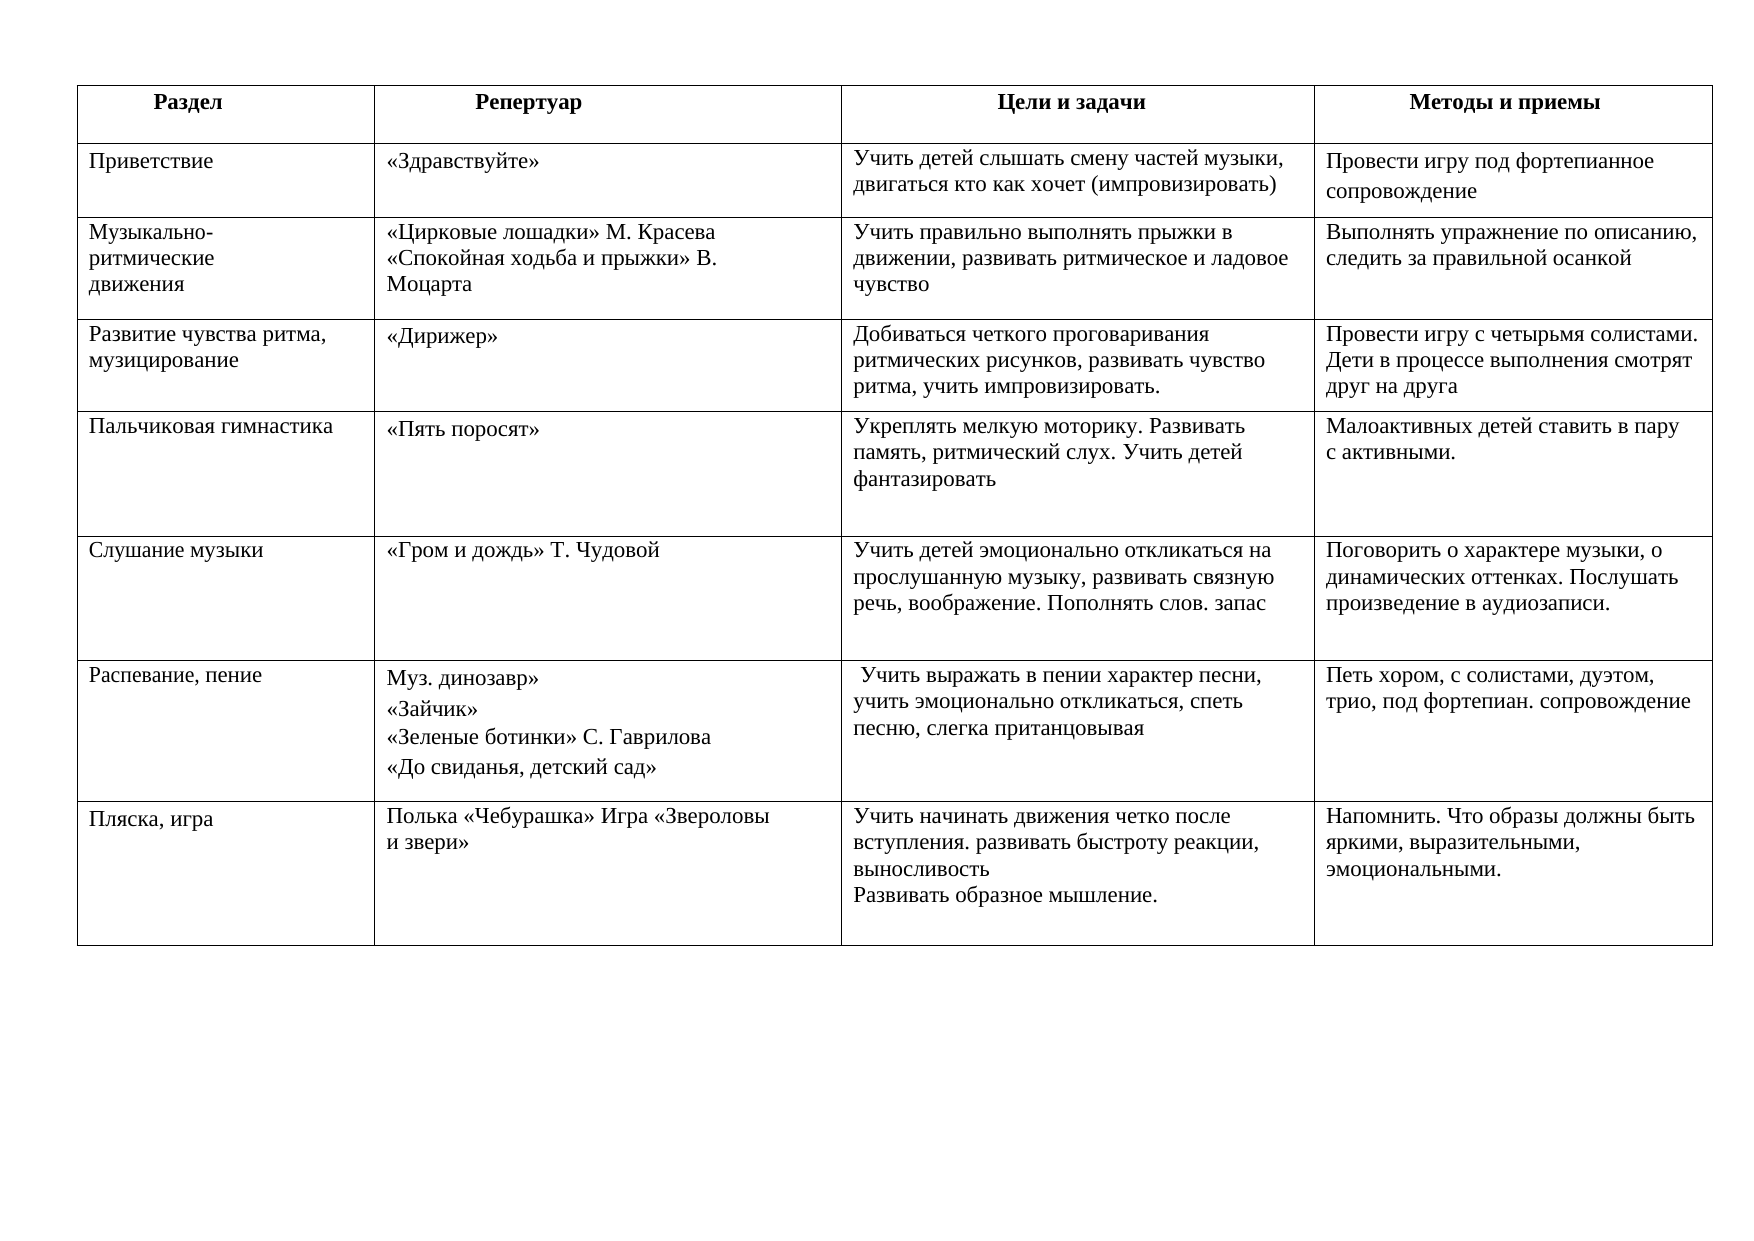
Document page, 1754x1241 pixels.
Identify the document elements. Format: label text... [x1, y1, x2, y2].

table_cell «Пять поросят» [375, 412, 841, 536]
table_cell Добиваться четкого проговаривания ритмических рисунков, развивать чувство ритма, учить импровизировать. [842, 320, 1314, 411]
table_cell Слушание музыки [78, 537, 374, 660]
table_header Раздел [78, 86, 374, 143]
table_cell «Дирижер» [375, 320, 841, 411]
table_cell Пальчиковая гимнастика [78, 412, 374, 536]
table_header Репертуар [375, 86, 841, 143]
table_cell Учить детей эмоционально откликаться на прослушанную музыку, развивать связную речь, воображение. Пополнять слов. запас [842, 537, 1314, 660]
table_cell Муз. динозавр» «Зайчик» «Зеленые ботинки» С. Гаврилова «До свиданья, детский сад» [375, 661, 841, 801]
table_cell Учить выражать в пении характер песни, учить эмоционально откликаться, спеть песню, слегка пританцовывая [842, 661, 1314, 801]
table_cell Музыкально- ритмические движения [78, 218, 374, 318]
table_header Методы и приемы [1315, 86, 1712, 143]
table_cell Полька «Чебурашка» Игра «Звероловы и звери» [375, 802, 841, 945]
table_cell Петь хором, с солистами, дуэтом, трио, под фортепиан. сопровождение [1315, 661, 1712, 801]
table_cell Напомнить. Что образы должны быть яркими, выразительными, эмоциональными. [1315, 802, 1712, 945]
table_cell Провести игру под фортепианное сопровождение [1315, 144, 1712, 217]
table_cell Учить детей слышать смену частей музыки, двигаться кто как хочет (импровизировать) [842, 144, 1314, 217]
table_cell Выполнять упражнение по описанию, следить за правильной осанкой [1315, 218, 1712, 318]
table_cell Укреплять мелкую моторику. Развивать память, ритмический слух. Учить детей фантазировать [842, 412, 1314, 536]
table_cell Пляска, игра [78, 802, 374, 945]
table_cell «Цирковые лошадки» М. Красева «Спокойная ходьба и прыжки» В. Моцарта [375, 218, 841, 318]
table_cell Малоактивных детей ставить в пару с активными. [1315, 412, 1712, 536]
table_header Цели и задачи [842, 86, 1314, 143]
table_cell Провести игру с четырьмя солистами. Дети в процессе выполнения смотрят друг на друга [1315, 320, 1712, 411]
table_cell Учить правильно выполнять прыжки в движении, развивать ритмическое и ладовое чувство [842, 218, 1314, 318]
table_cell «Гром и дождь» Т. Чудовой [375, 537, 841, 660]
table_cell Распевание, пение [78, 661, 374, 801]
table_cell «Здравствуйте» [375, 144, 841, 217]
table_cell Поговорить о характере музыки, о динамических оттенках. Послушать произведение в аудиозаписи. [1315, 537, 1712, 660]
table_cell Развитие чувства ритма, музицирование [78, 320, 374, 411]
table_cell Учить начинать движения четко после вступления. развивать быстроту реакции, выносливость Развивать образное мышление. [842, 802, 1314, 945]
table_cell Приветствие [78, 144, 374, 217]
